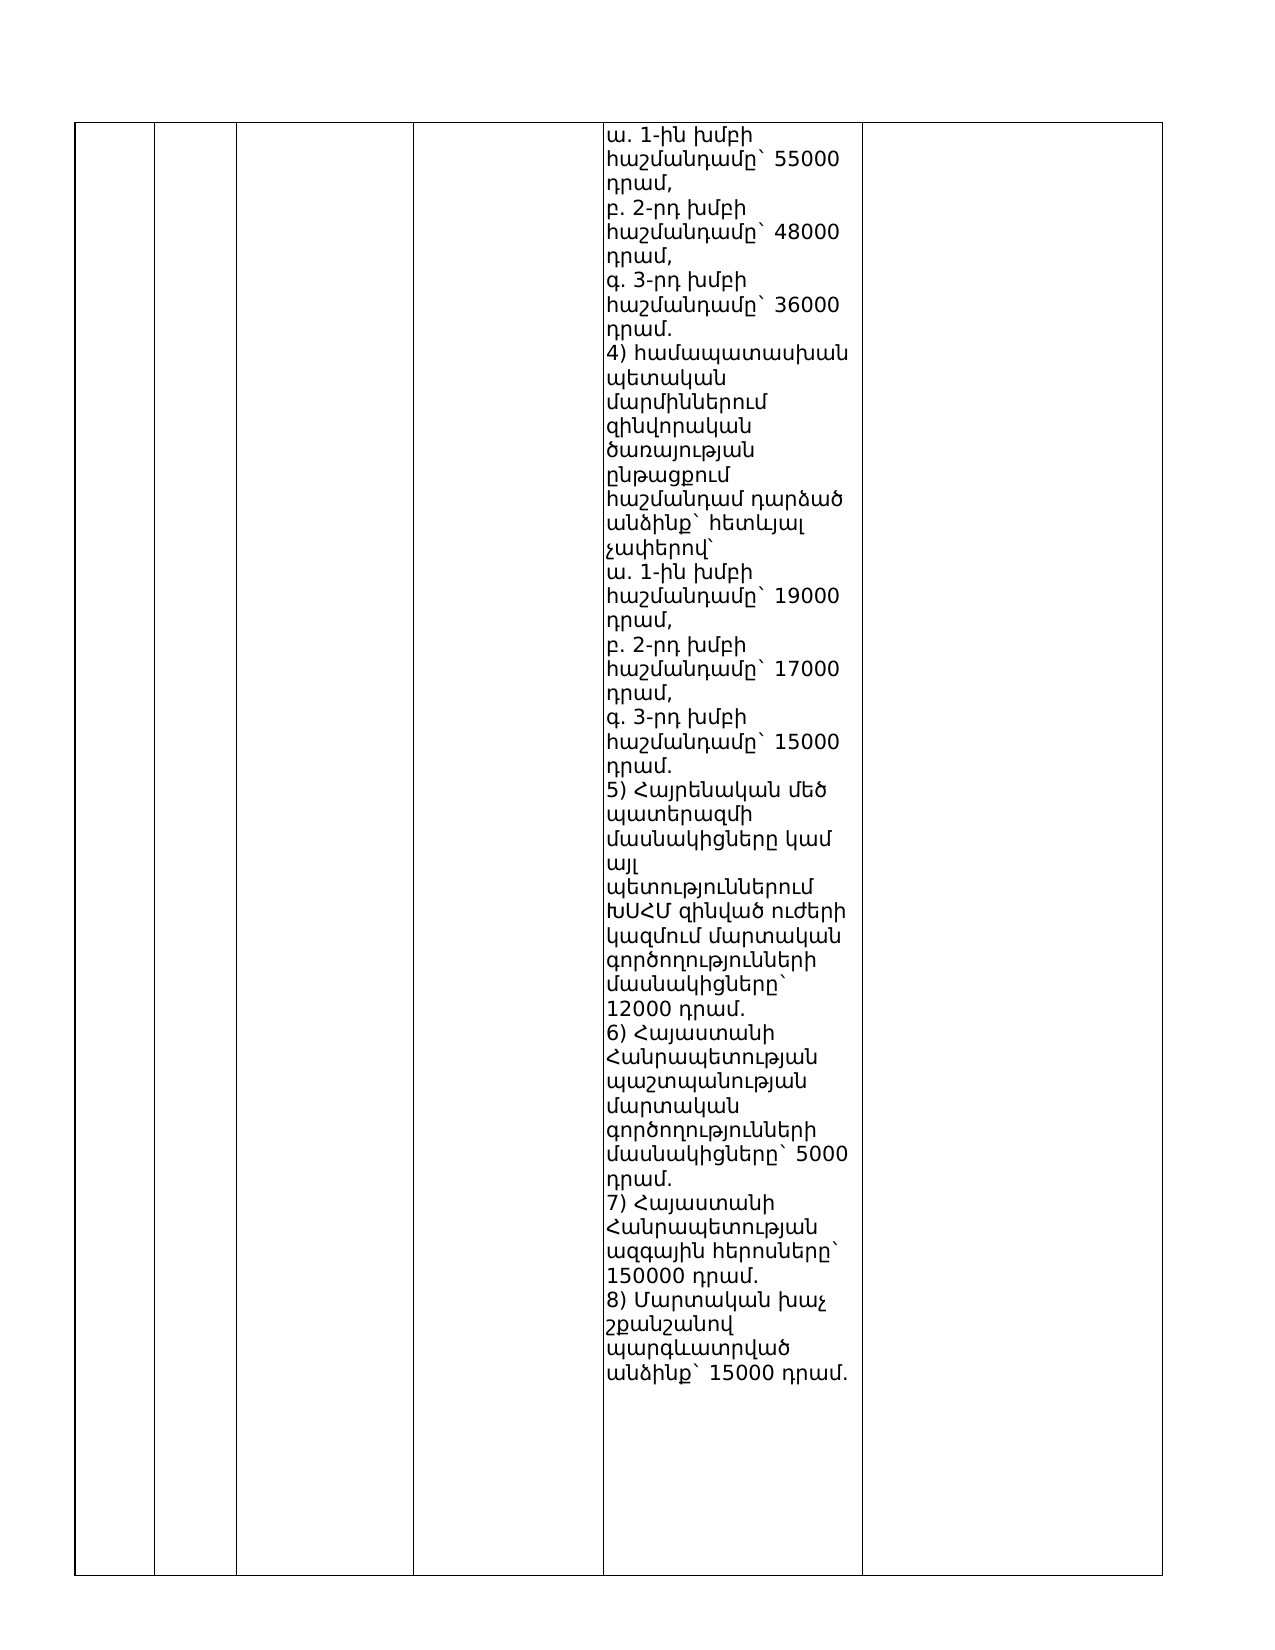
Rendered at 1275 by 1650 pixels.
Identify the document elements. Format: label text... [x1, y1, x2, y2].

table_cell ա. 1-ին խմբի հաշմանդամը` 55000 դրամ, բ. 2-րդ խմբի հաշմանդամը` 48000 դրամ, գ. 3-րդ խմբի հաշմանդամը` 36000 դրամ. 4) համապատասխան պետական մարմիններում զինվորական ծառայության ընթացքում հաշմանդամ դարձած անձինք` հետևյալ չափերով՝ ա. 1-ին խմբի հաշմանդամը` 19000 դրամ, բ. 2-րդ խմբի հաշմանդամը` 17000 դրամ, գ. 3-րդ խմբի հաշմանդամը` 15000 դրամ. 5) Հայրենական մեծ պատերազմի մասնակիցները կամ այլ պետություններում ԽՍՀՄ զինված ուժերի կազմում մարտական գործողությունների մասնակիցները` 12000 դրամ. 6) Հայաստանի Հանրապետության պաշտպանության մարտական գործողությունների մասնակիցները` 5000 դրամ. 7) Հայաստանի Հանրապետության ազգային հերոսները` 150000 դրամ. 8) Մարտական խաչ շքանշանով պարգևատրված անձինք` 15000 դրամ. [604, 123, 862, 1575]
table_cell [155, 123, 236, 1575]
table_cell [863, 123, 1162, 1575]
table_cell [414, 123, 603, 1575]
table_cell [76, 123, 154, 1575]
table_cell [237, 123, 413, 1575]
